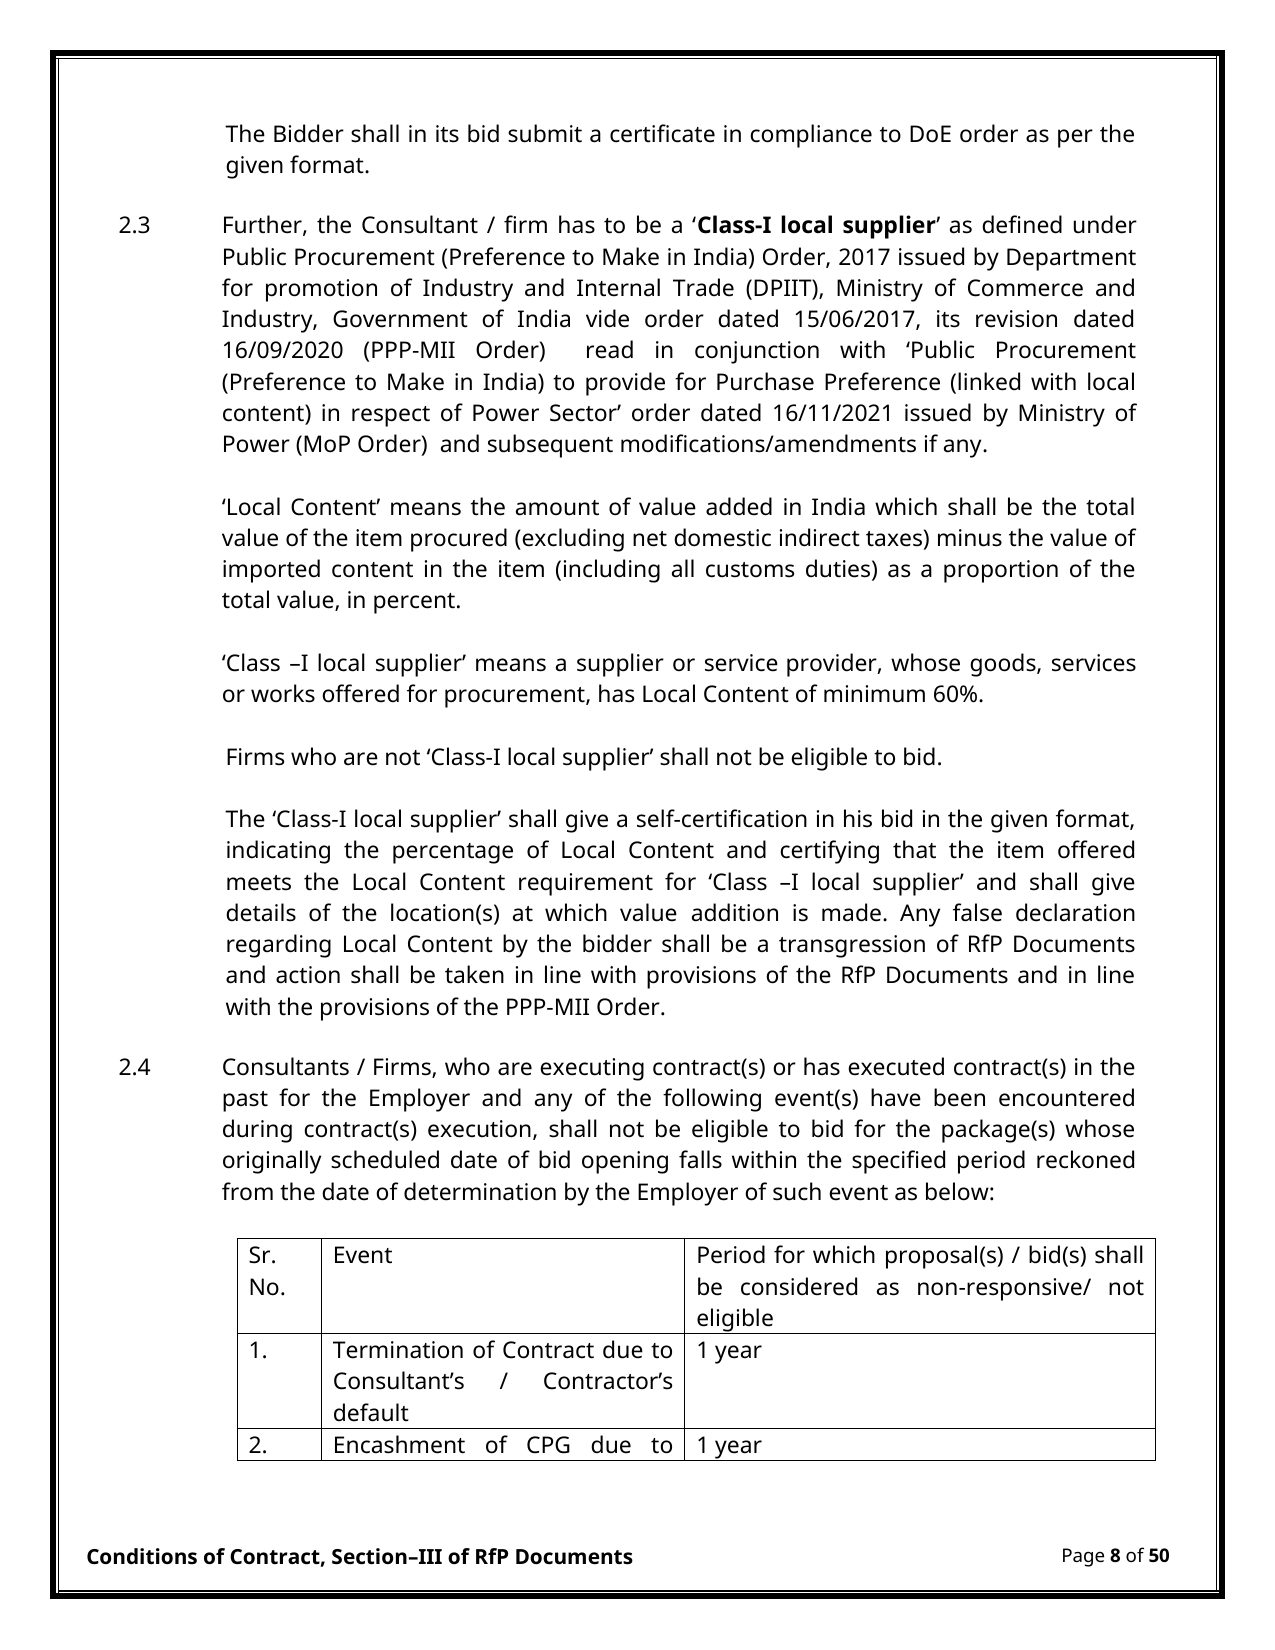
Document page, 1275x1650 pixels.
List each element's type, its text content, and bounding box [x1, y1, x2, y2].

text The Bidder shall in its bid submit a certificate in compliance to DoE order as per the given format. [225, 118, 1137, 181]
text 2.3 Further, the Consultant / firm has to be a ‘Class-I local supplier’ as defined under Public Procurement (Preference to Make in India) Order, 2017 issued by Department for promotion of Industry and Internal Trade (DPIIT), Ministry of Commerce and Industry, Government of India vide order dated 15/06/2017, its revision dated 16/09/2020 (PPP-MII Order) read in conjunction with ‘Public Procurement (Preference to Make in India) to provide for Purchase Preference (linked with local content) in respect of Power Sector’ order dated 16/11/2021 issued by Ministry of Power (MoP Order) and subsequent modifications/amendments if any. [118, 209, 1137, 459]
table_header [685, 1239, 1155, 1333]
table_cell 1 year [685, 1334, 1155, 1428]
text ‘Local Content’ means the amount of value added in India which shall be the total value of the item procured (excluding net domestic indirect taxes) minus the value of imported content in the item (including all customs duties) as a proportion of the total value, in percent. [118, 491, 1137, 616]
table_cell 1. [238, 1334, 321, 1428]
table_header Sr. No. [238, 1239, 321, 1333]
text ‘Class –I local supplier’ means a supplier or service provider, whose goods, services or works offered for procurement, has Local Content of minimum 60%. [118, 647, 1137, 709]
text The ‘Class-I local supplier’ shall give a self-certification in his bid in the given format, indicating the percentage of Local Content and certifying that the item offered meets the Local Content requirement for ‘Class –I local supplier’ and shall give details of the location(s) at which value addition is made. Any false declaration regarding Local Content by the bidder shall be a transgression of RfP Documents and action shall be taken in line with provisions of the RfP Documents and in line with the provisions of the PPP-MII Order. [225, 803, 1137, 1022]
text Firms who are not ‘Class-I local supplier’ shall not be eligible to bid. [225, 741, 1137, 772]
table_cell 1 year [685, 1429, 1155, 1460]
text 2.4 Consultants / Firms, who are executing contract(s) or has executed contract(s) in the past for the Employer and any of the following event(s) have been encountered during contract(s) execution, shall not be eligible to bid for the package(s) whose originally scheduled date of bid opening falls within the specified period reckoned from the date of determination by the Employer of such event as below: [118, 1051, 1137, 1207]
table_cell 2. [238, 1429, 321, 1460]
table_cell Termination of Contract due to Consultant’s / Contractor’s default [322, 1334, 684, 1428]
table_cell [322, 1429, 684, 1460]
table_header Event [322, 1239, 684, 1333]
